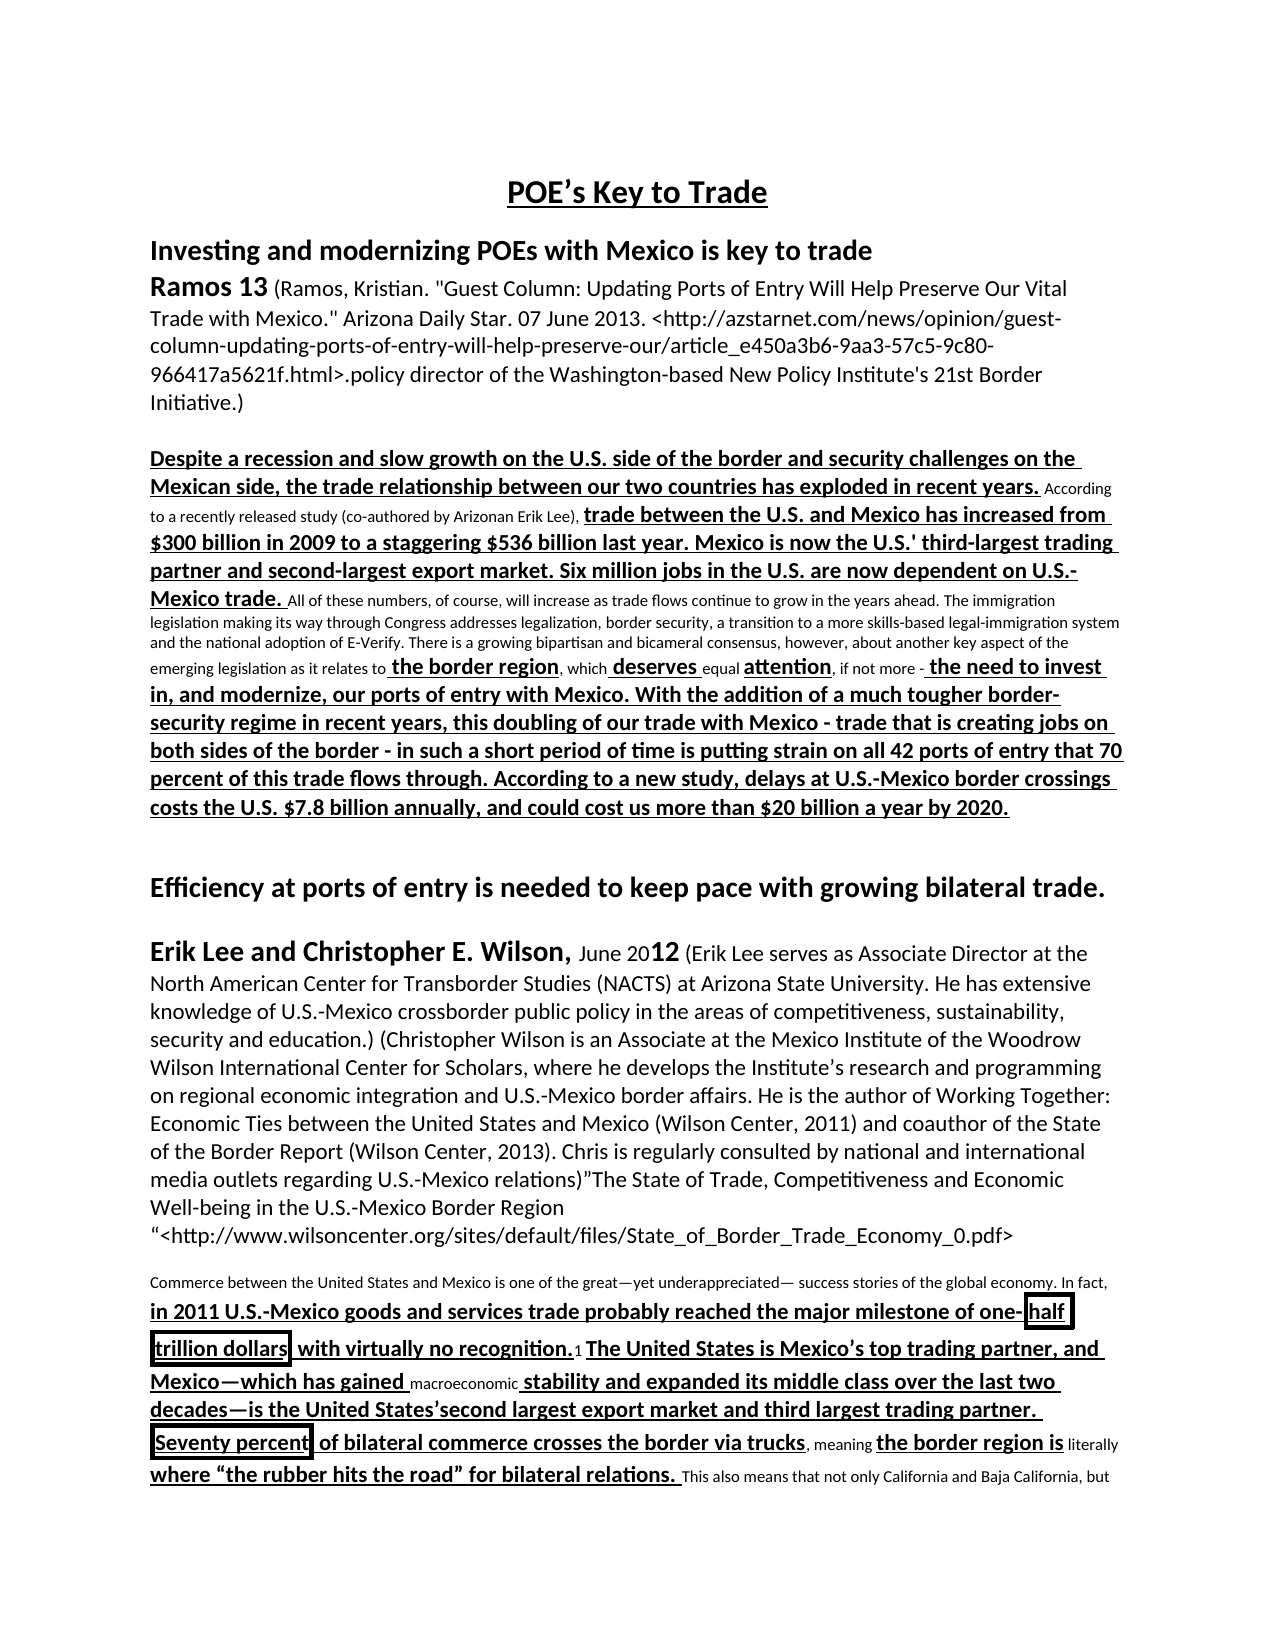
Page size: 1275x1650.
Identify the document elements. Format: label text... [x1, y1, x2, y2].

subtitle Efficiency at ports of entry is needed to keep pace with growing bilateral trade. [150, 869, 1125, 905]
text Erik Lee and Christopher E. Wilson, June 2012 (Erik Lee serves as Associate Director at the North American Center for Transborder Studies (NACTS) at Arizona State University. He has extensive knowledge of U.S.-Mexico crossborder public policy in the areas of competitiveness, sustainability, security and education.) (Christopher Wilson is an Associate at the Mexico Institute of the Woodrow Wilson International Center for Scholars, where he develops the Institute’s research and programming on regional economic integration and U.S.-Mexico border affairs. He is the author of Working Together: Economic Ties between the United States and Mexico (Wilson Center, 2011) and coauthor of the State of the Border Report (Wilson Center, 2013). Chris is regularly consulted by national and international media outlets regarding U.S.-Mexico relations)”The State of Trade, Competitiveness and Economic [150, 933, 1125, 1193]
subtitle POE’s Key to Trade [150, 171, 1125, 212]
text Ramos 13 (Ramos, Kristian. "Guest Column: Updating Ports of Entry Will Help Preserve Our Vital Trade with Mexico." Arizona Daily Star. 07 June 2013. <http://azstarnet.com/news/opinion/guest-column-updating-ports-of-entry-will-help-preserve-our/article_e450a3b6-9aa3-57c5-9c80-966417a5621f.html>.policy director of the Washington-based New Policy Institute's 21st Border Initiative.) [150, 268, 1125, 416]
subtitle Investing and modernizing POEs with Mexico is key to trade [150, 232, 1125, 268]
text Well-being in the U.S.-Mexico Border Region “<http://www.wilsoncenter.org/sites/default/files/State_of_Border_Trade_Economy_0.pdf> [150, 1193, 1125, 1249]
text Despite a recession and slow growth on the U.S. side of the border and security challenges on the Mexican side, the trade relationship between our two countries has exploded in recent years. According to a recently released study (co-authored by Arizonan Erik Lee), trade between the U.S. and Mexico has increased from $300 billion in 2009 to a staggering $536 billion last year. Mexico is now the U.S.' third-largest trading partner and second-largest export market. Six million jobs in the U.S. are now dependent on U.S.-Mexico trade. All of these numbers, of course, will increase as trade flows continue to grow in the years ahead. The immigration legislation making its way through Congress addresses legalization, border security, a transition to a more skills-based legal-immigration system and the national adoption of E-Verify. There is a growing bipartisan and bicameral consensus, however, about another key aspect of the emerging legislation as it relates to the border region, which deserves equal attention, if not more - the need to invest in, and modernize, our ports of entry with Mexico. With the addition of a much tougher border-security regime in recent years, this doubling of our trade with Mexico - trade that is creating jobs on both sides of the border - in such a short period of time is putting strain on all 42 ports of entry that 70 percent of this trade flows through. According to a new study, delays at U.S.-Mexico border crossings costs the U.S. $7.8 billion annually, and could cost us more than $20 billion a year by 2020. [150, 444, 1125, 821]
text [150, 1272, 1125, 1488]
